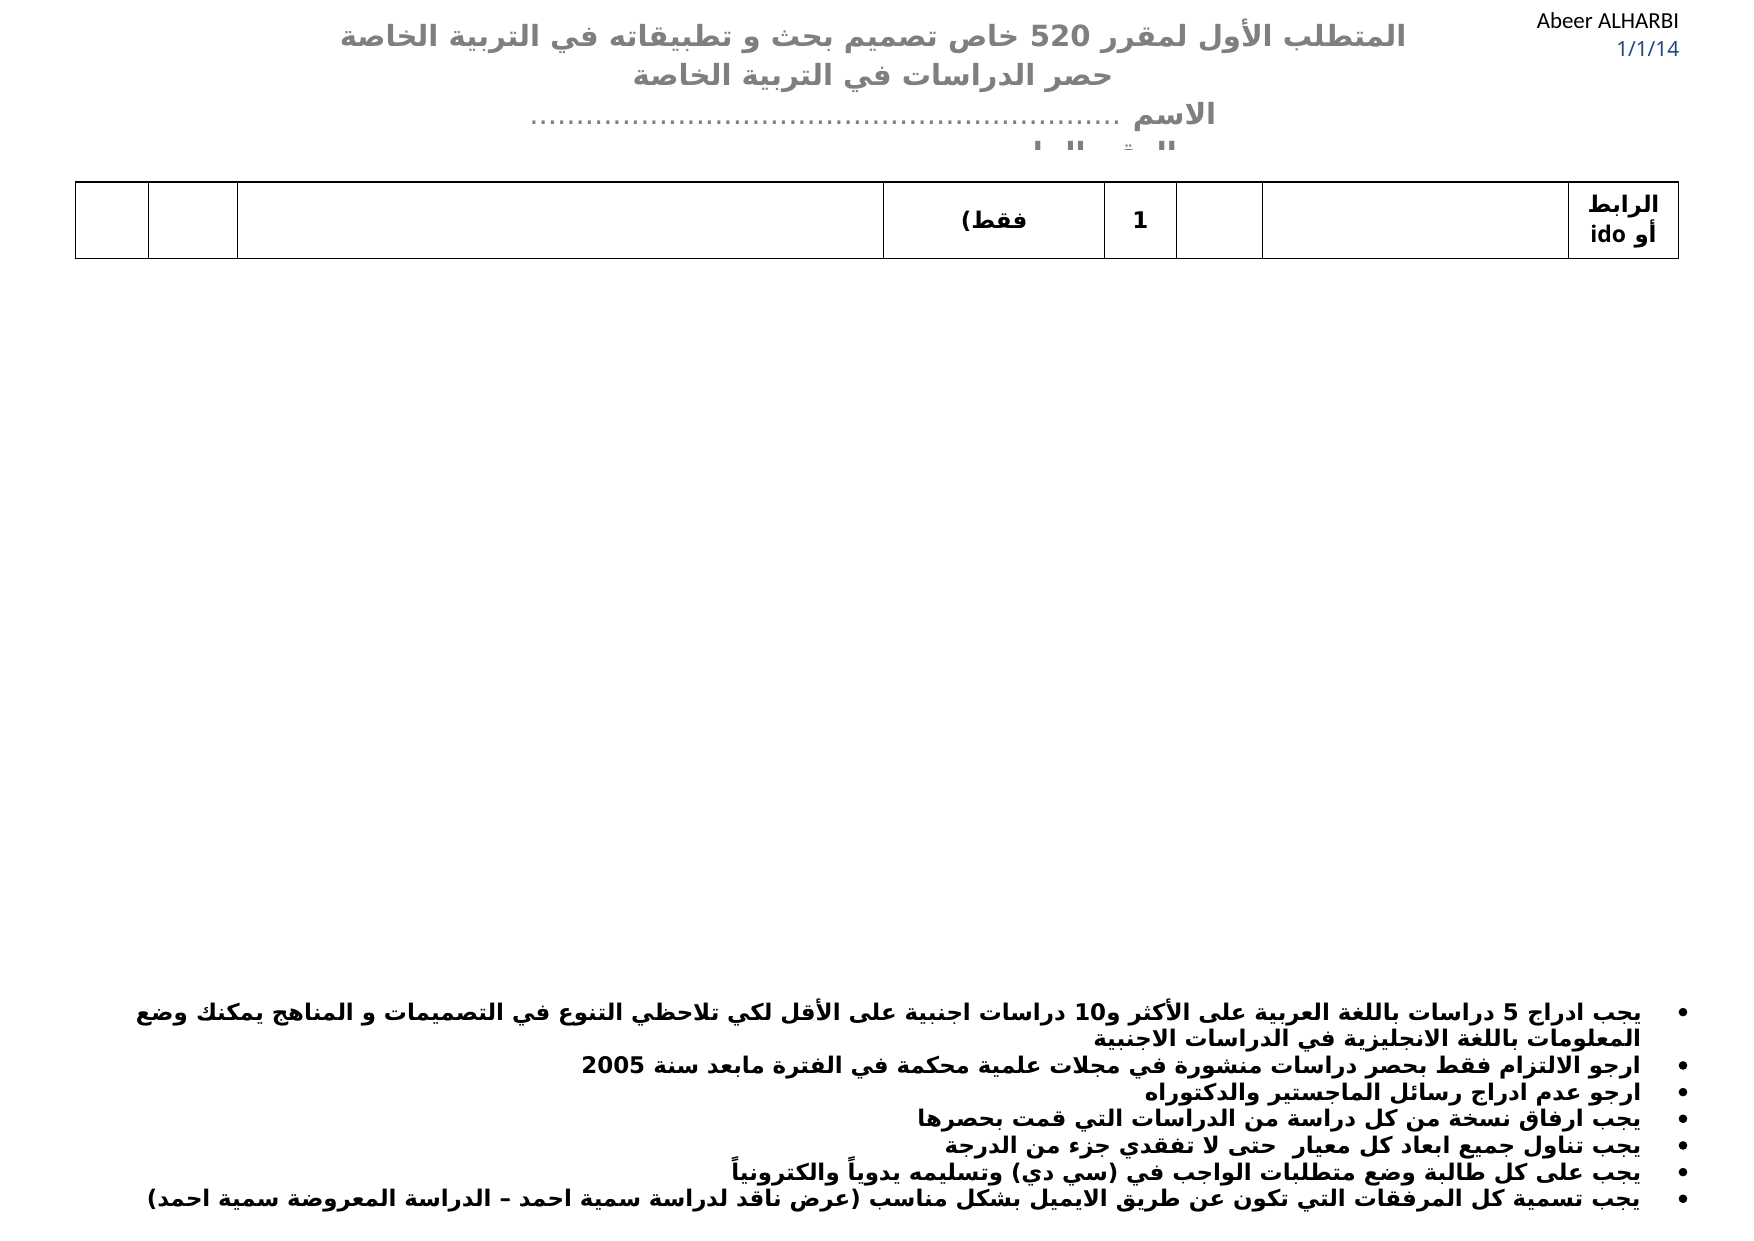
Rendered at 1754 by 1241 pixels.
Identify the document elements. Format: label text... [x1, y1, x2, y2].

table_cell الرابط أو ido [1569, 183, 1678, 258]
table_cell 1 [1105, 183, 1176, 258]
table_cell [884, 183, 1104, 258]
table_cell [1263, 183, 1568, 258]
table_cell 4 [76, 183, 148, 258]
table_cell [1177, 183, 1262, 258]
table_cell [238, 183, 883, 258]
table_cell [149, 183, 237, 258]
